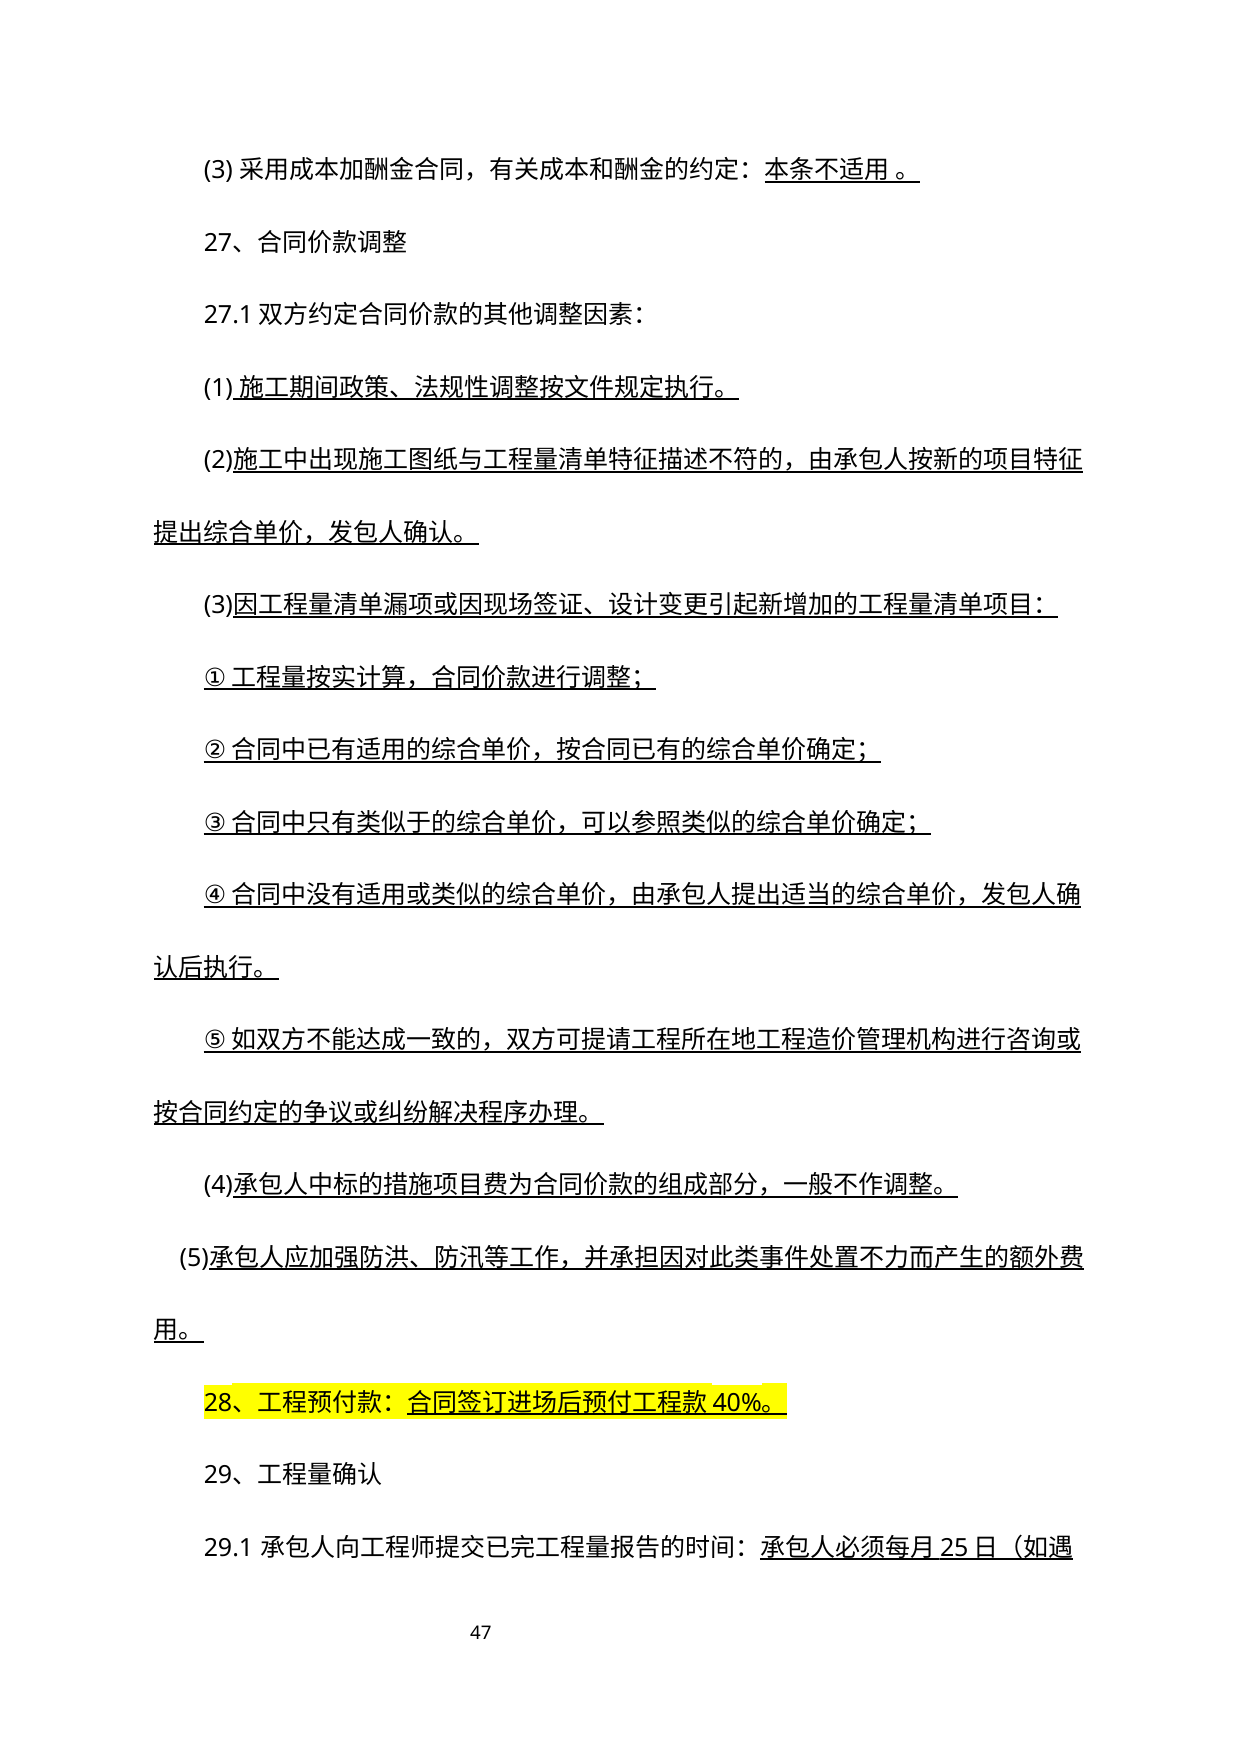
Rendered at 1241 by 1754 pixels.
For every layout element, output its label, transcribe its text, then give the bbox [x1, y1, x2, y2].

text (3) 采用成本加酬金合同，有关成本和酬金的约定：本条不适用 。 [153, 150, 1087, 186]
text ④合同中没有适用或类似的综合单价，由承包人提出适当的综合单价，发包人确认后执行。 [153, 875, 1087, 984]
text 27、合同价款调整 [153, 222, 1087, 259]
text ③合同中只有类似于的综合单价，可以参照类似的综合单价确定； [153, 802, 1087, 839]
text (5)承包人应加强防洪、防汛等工作，并承担因对此类事件处置不力而产生的额外费用。 [153, 1237, 1087, 1346]
text (3)因工程量清单漏项或因现场签证、设计变更引起新增加的工程量清单项目： [153, 585, 1087, 621]
text ⑤如双方不能达成一致的，双方可提请工程所在地工程造价管理机构进行咨询或按合同约定的争议或纠纷解决程序办理。 [153, 1020, 1087, 1129]
text ①工程量按实计算，合同价款进行调整； [153, 657, 1087, 694]
text ②合同中已有适用的综合单价，按合同已有的综合单价确定； [153, 730, 1087, 766]
text (4)承包人中标的措施项目费为合同价款的组成部分，一般不作调整。 [153, 1165, 1087, 1201]
text (2)施工中出现施工图纸与工程量清单特征描述不符的，由承包人按新的项目特征提出综合单价，发包人确认。 [153, 440, 1087, 549]
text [153, 1527, 1087, 1564]
text 27.1双方约定合同价款的其他调整因素： [153, 295, 1087, 331]
text (1) 施工期间政策、法规性调整按文件规定执行。 [153, 367, 1087, 404]
text 29、工程量确认 [153, 1455, 1087, 1491]
text 28、工程预付款：合同签订进场后预付工程款40%。 [153, 1382, 1087, 1419]
